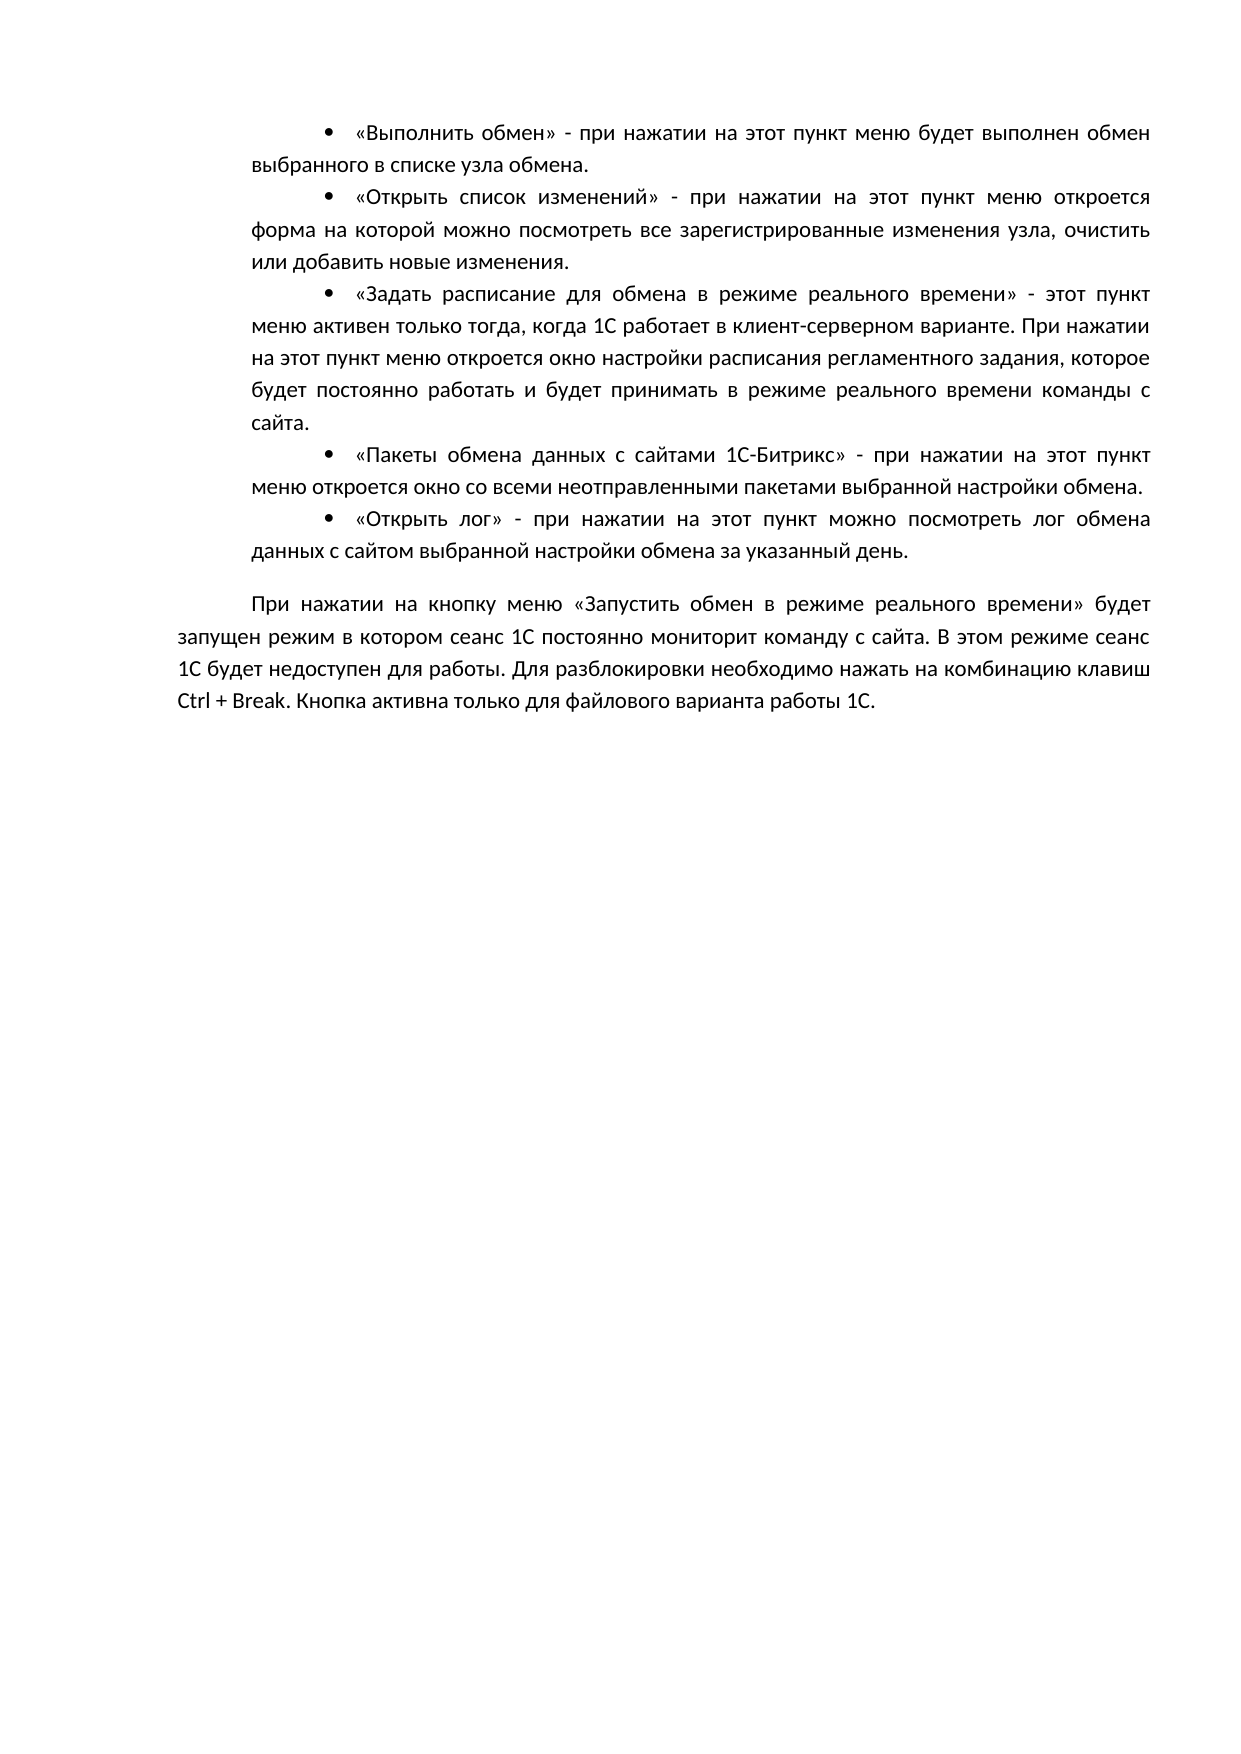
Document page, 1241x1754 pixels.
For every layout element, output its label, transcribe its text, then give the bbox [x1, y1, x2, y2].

list «Задать расписание для обмена в режиме реального времени» - этот пункт меню активен только тогда, когда 1С работает в клиент-серверном варианте. При нажатии на этот пункт меню откроется окно настройки расписания регламентного задания, которое будет постоянно работать и будет принимать в режиме реального времени команды с сайта. [251, 279, 1152, 436]
text При нажатии на кнопку меню «Запустить обмен в режиме реального времени» будет запущен режим в котором сеанс 1С постоянно мониторит команду с сайта. В этом режиме сеанс 1С будет недоступен для работы. Для разблокировки необходимо нажать на комбинацию клавиш Ctrl + Break. Кнопка активна только для файлового варианта работы 1С. [177, 589, 1152, 714]
list «Открыть список изменений» - при нажатии на этот пункт меню откроется форма на которой можно посмотреть все зарегистрированные изменения узла, очистить или добавить новые изменения. [251, 182, 1152, 275]
list «Открыть лог» - при нажатии на этот пункт можно посмотреть лог обмена данных с сайтом выбранной настройки обмена за указанный день. [251, 504, 1152, 564]
list «Пакеты обмена данных с сайтами 1С-Битрикс» - при нажатии на этот пункт меню откроется окно со всеми неотправленными пакетами выбранной настройки обмена. [251, 440, 1152, 500]
list «Выполнить обмен» - при нажатии на этот пункт меню будет выполнен обмен выбранного в списке узла обмена. [251, 118, 1152, 178]
